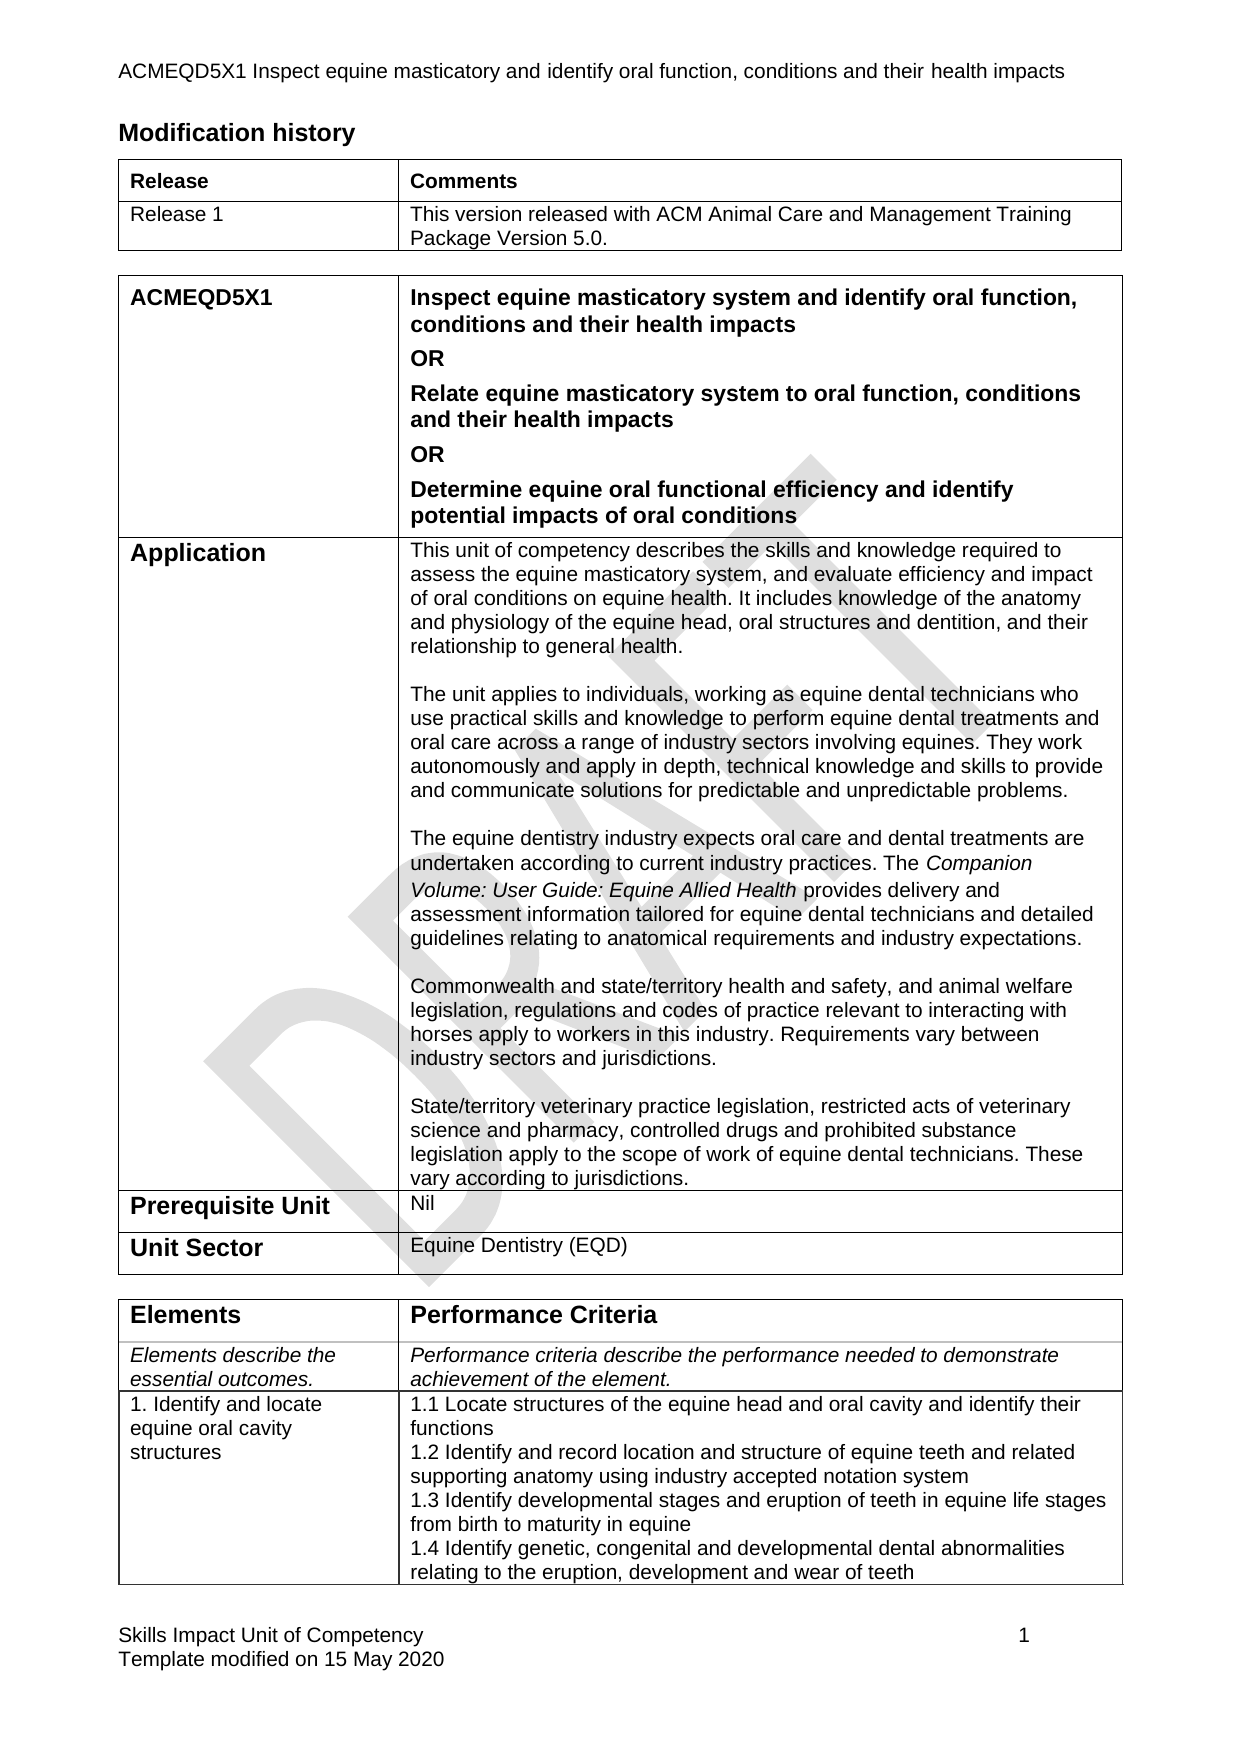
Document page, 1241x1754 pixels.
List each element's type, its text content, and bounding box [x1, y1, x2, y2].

table_cell Release 1 [119, 202, 398, 250]
table_header Elements [119, 1300, 398, 1341]
table_cell Prerequisite Unit [119, 1191, 398, 1232]
table_cell Equine Dentistry (EQD) [399, 1233, 1122, 1274]
table_cell Elements describe the essential outcomes. [119, 1343, 398, 1390]
table_header Release [119, 160, 398, 201]
table_cell Performance criteria describe the performance needed to demonstrate achievement of the element. [399, 1343, 1122, 1390]
table_header Performance Criteria [399, 1300, 1122, 1341]
subtitle Modification history [118, 118, 1122, 147]
table_cell Nil [399, 1191, 1122, 1232]
table_cell 1. Identify and locate equine oral cavity structures [120, 1392, 398, 1584]
table_cell This unit of competency describes the skills and knowledge required to assess the equine masticatory system, and evaluate efficiency and impact of oral conditions on equine health. It includes knowledge of the anatomy and physiology of the equine head, oral structures and dentition, and their relationship to general health. The unit applies to individuals, working as equine dental technicians who use practical skills and knowledge to perform equine dental treatments and oral care across a range of industry sectors involving equines. They work autonomously and apply in depth, technical knowledge and skills to provide and communicate solutions for predictable and unpredictable problems. The equine dentistry industry expects oral care and dental treatments are undertaken according to current industry practices. The Companion Volume: User Guide: Equine Allied Health provides delivery and assessment information tailored for equine dental technicians and detailed guidelines relating to anatomical requirements and industry expectations. Commonwealth and state/territory health and safety, and animal welfare legislation, regulations and codes of practice relevant to interacting with horses apply to workers in this industry. Requirements vary between industry sectors and jurisdictions. State/territory veterinary practice legislation, restricted acts of veterinary science and pharmacy, controlled drugs and prohibited substance legislation apply to the scope of work of equine dental technicians. These vary according to jurisdictions. [399, 538, 1122, 1189]
table_header ACMEQD5X1 [119, 276, 398, 537]
table_cell This version released with ACM Animal Care and Management Training Package Version 5.0. [399, 202, 1121, 250]
table_header Comments [399, 160, 1121, 201]
table_header Inspect equine masticatory system and identify oral function, conditions and their health impacts OR Relate equine masticatory system to oral function, conditions and their health impacts OR Determine equine oral functional efficiency and identify potential impacts of oral conditions [399, 276, 1122, 537]
table_cell Unit Sector [119, 1233, 398, 1274]
table_cell Application [119, 538, 398, 1189]
table_cell 1.1 Locate structures of the equine head and oral cavity and identify their functions 1.2 Identify and record location and structure of equine teeth and related supporting anatomy using industry accepted notation system 1.3 Identify developmental stages and eruption of teeth in equine life stages from birth to maturity in equine 1.4 Identify genetic, congenital and developmental dental abnormalities relating to the eruption, development and wear of teeth [400, 1392, 1122, 1584]
